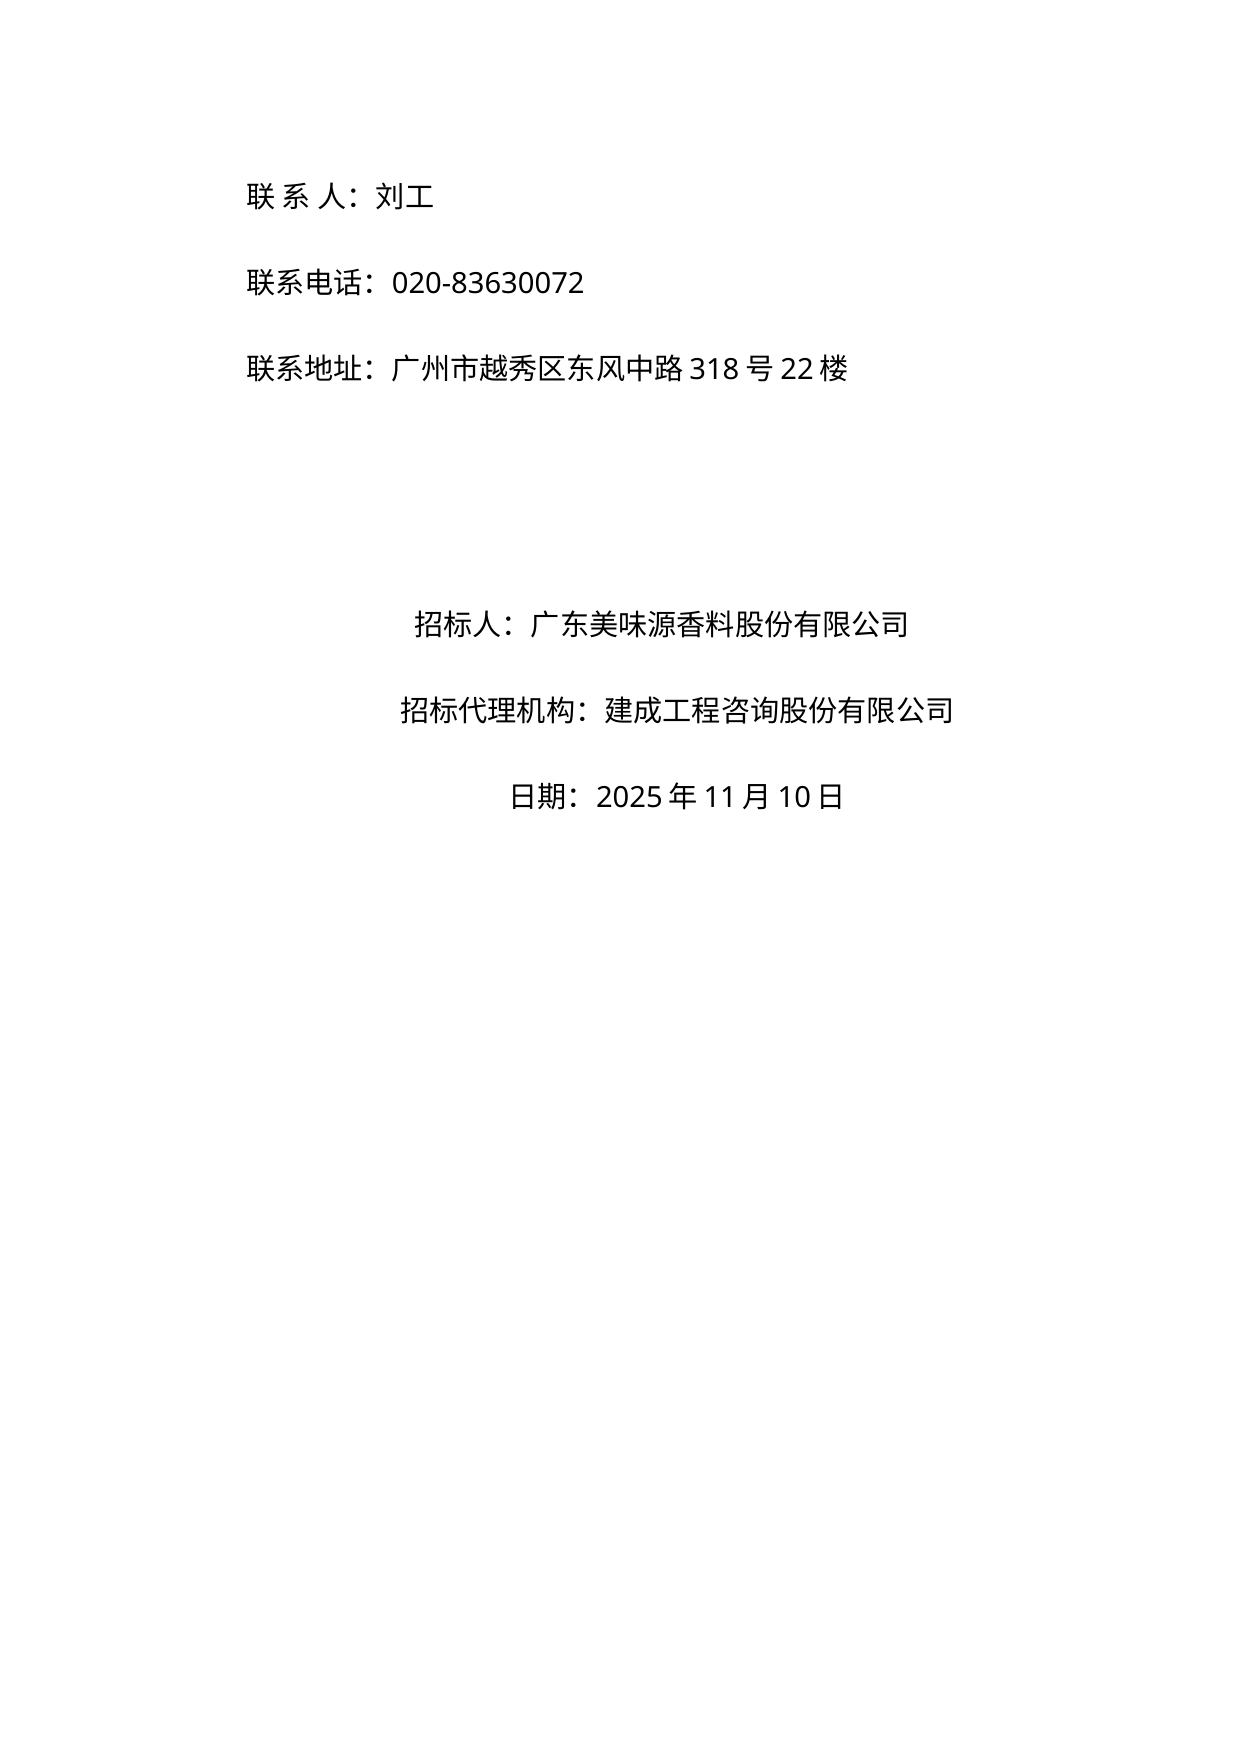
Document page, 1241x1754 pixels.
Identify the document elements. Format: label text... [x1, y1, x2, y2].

text 招标代理机构：建成工程咨询股份有限公司 [187, 676, 1053, 741]
text 招标人：广东美味源香料股份有限公司 [187, 590, 1053, 655]
text 联系地址：广州市越秀区东风中路318号22楼 [187, 334, 1053, 399]
text 联 系 人：刘工 [187, 162, 1053, 227]
text 联系电话：020-83630072 [187, 248, 1053, 313]
text 日期：2025年11月10日 [187, 762, 1053, 827]
